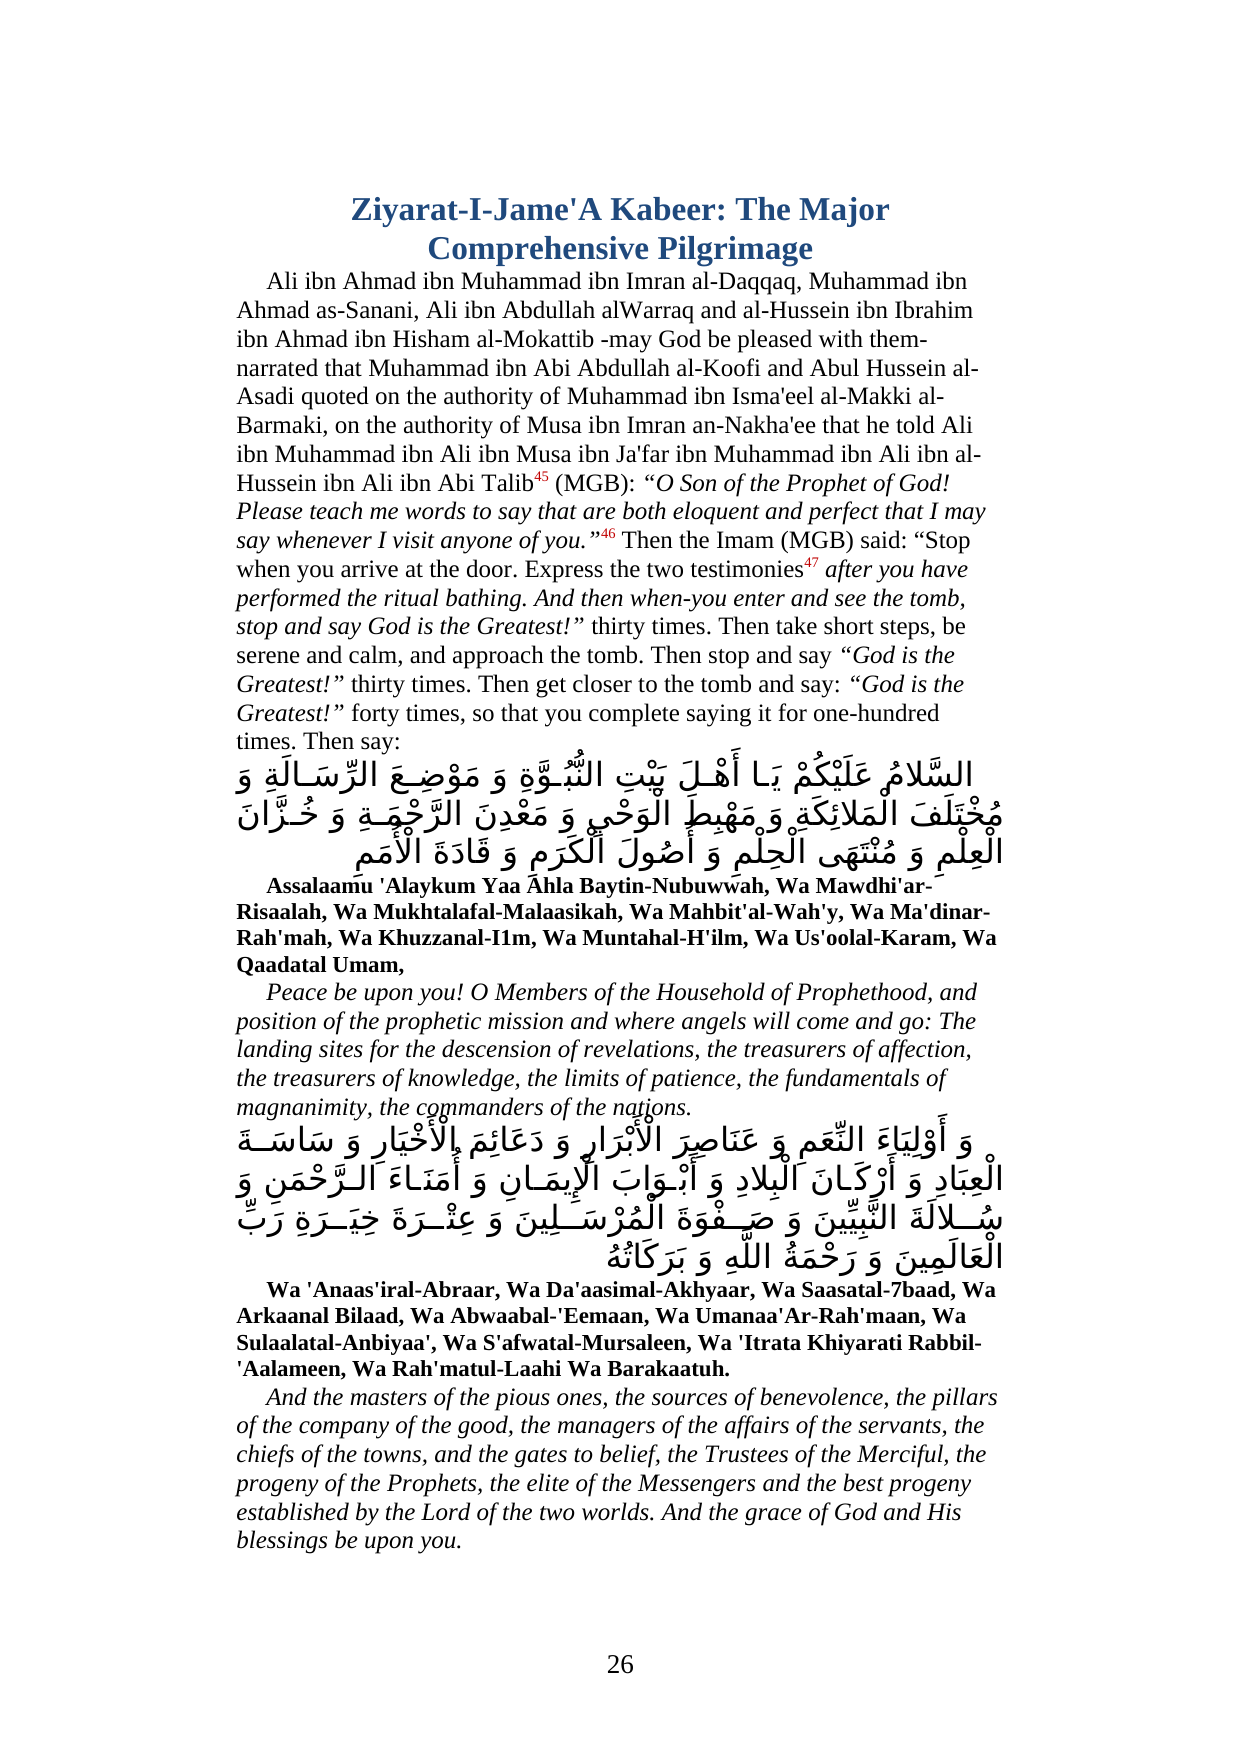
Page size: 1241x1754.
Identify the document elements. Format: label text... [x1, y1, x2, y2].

text Wa 'Anaas'iral-Abraar, Wa Da'aasimal-Akhyaar, Wa Saasatal-7baad, Wa Arkaanal Bilaad, Wa Abwaabal-'Eemaan, Wa Umanaa'Ar-Rah'maan, Wa Sulaalatal-Anbiyaa', Wa S'afwatal-Mursaleen, Wa 'Itrata Khiyarati Rabbil- 'Aalameen, Wa Rah'matul-Laahi Wa Barakaatuh. [236, 1276, 1004, 1382]
text السَّلامُ عَلَيْكُمْ يَا أَهْلَ بَيْتِ النُّبُوَّةِ وَ مَوْضِعَ الرِّسَالَةِ وَ مُخْتَلَفَ الْمَلائِكَةِ وَ مَهْبِطَ الْوَحْيِ وَ مَعْدِنَ الرَّحْمَةِ وَ خُزَّانَ الْعِلْمِ وَ مُنْتَهَى الْحِلْمِ وَ أُصُولَ الْكَرَمِ وَ قَادَةَ الْأُمَمِ [236, 755, 1004, 872]
text And the masters of the pious ones, the sources of benevolence, the pillars of the company of the good, the managers of the affairs of the servants, the chiefs of the towns, and the gates to belief, the Trustees of the Merciful, the progeny of the Prophets, the elite of the Messengers and the best progeny established by the Lord of the two worlds. And the grace of God and His blessings be upon you. [236, 1382, 1004, 1554]
text Ali ibn Ahmad ibn Muhammad ibn Imran al-Daqqaq, Muhammad ibn Ahmad as-Sanani, Ali ibn Abdullah alWarraq and al-Hussein ibn Ibrahim ibn Ahmad ibn Hisham al-Mokattib -may God be pleased with them-narrated that Muhammad ibn Abi Abdullah al-Koofi and Abul Hussein al-Asadi quoted on the authority of Muhammad ibn Isma'eel al-Makki al-Barmaki, on the authority of Musa ibn Imran an-Nakha'ee that he told Ali ibn Muhammad ibn Ali ibn Musa ibn Ja'far ibn Muhammad ibn Ali ibn al-Hussein ibn Ali ibn Abi Talib45 (MGB): “O Son of the Prophet of God! Please teach me words to say that are both eloquent and perfect that I may say whenever I visit anyone of you.”46 Then the Imam (MGB) said: “Stop when you arrive at the door. Express the two testimonies47 after you have performed the ritual bathing. And then when-you enter and see the tomb, stop and say God is the Greatest!” thirty times. Then take short steps, be serene and calm, and approach the tomb. Then stop and say “God is the Greatest!” thirty times. Then get closer to the tomb and say: “God is the Greatest!” forty times, so that you complete saying it for one-hundred times. Then say: [236, 266, 1004, 755]
text Peace be upon you! O Members of the Household of Prophethood, and position of the prophetic mission and where angels will come and go: The landing sites for the descension of revelations, the treasurers of affection, the treasurers of knowledge, the limits of patience, the fundamentals of magnanimity, the commanders of the nations. [236, 977, 1004, 1121]
subtitle Ziyarat-I-Jame'A Kabeer: The Major Comprehensive Pilgrimage [236, 190, 1004, 266]
text وَ أَوْلِيَاءَ النِّعَمِ وَ عَنَاصِرَ الْأَبْرَارِ وَ دَعَائِمَ الْأَخْيَارِ وَ سَاسَةَ الْعِبَادِ وَ أَرْكَانَ الْبِلادِ وَ أَبْوَابَ الْإِيمَانِ وَ أُمَنَاءَ الرَّحْمَنِ وَ سُلالَةَ النَّبِيِّينَ وَ صَفْوَةَ الْمُرْسَلِينَ وَ عِتْرَةَ خِيَرَةِ رَبِّ الْعَالَمِينَ وَ رَحْمَةُ اللَّهِ وَ بَرَكَاتُهُ [236, 1121, 1004, 1276]
text Assalaamu 'Alaykum Yaa Ahla Baytin-Nubuwwah, Wa Mawdhi'ar-Risaalah, Wa Mukhtalafal-Malaasikah, Wa Mahbit'al-Wah'y, Wa Ma'dinar-Rah'mah, Wa Khuzzanal-I1m, Wa Muntahal-H'ilm, Wa Us'oolal-Karam, Wa Qaadatal Umam, [236, 872, 1004, 977]
